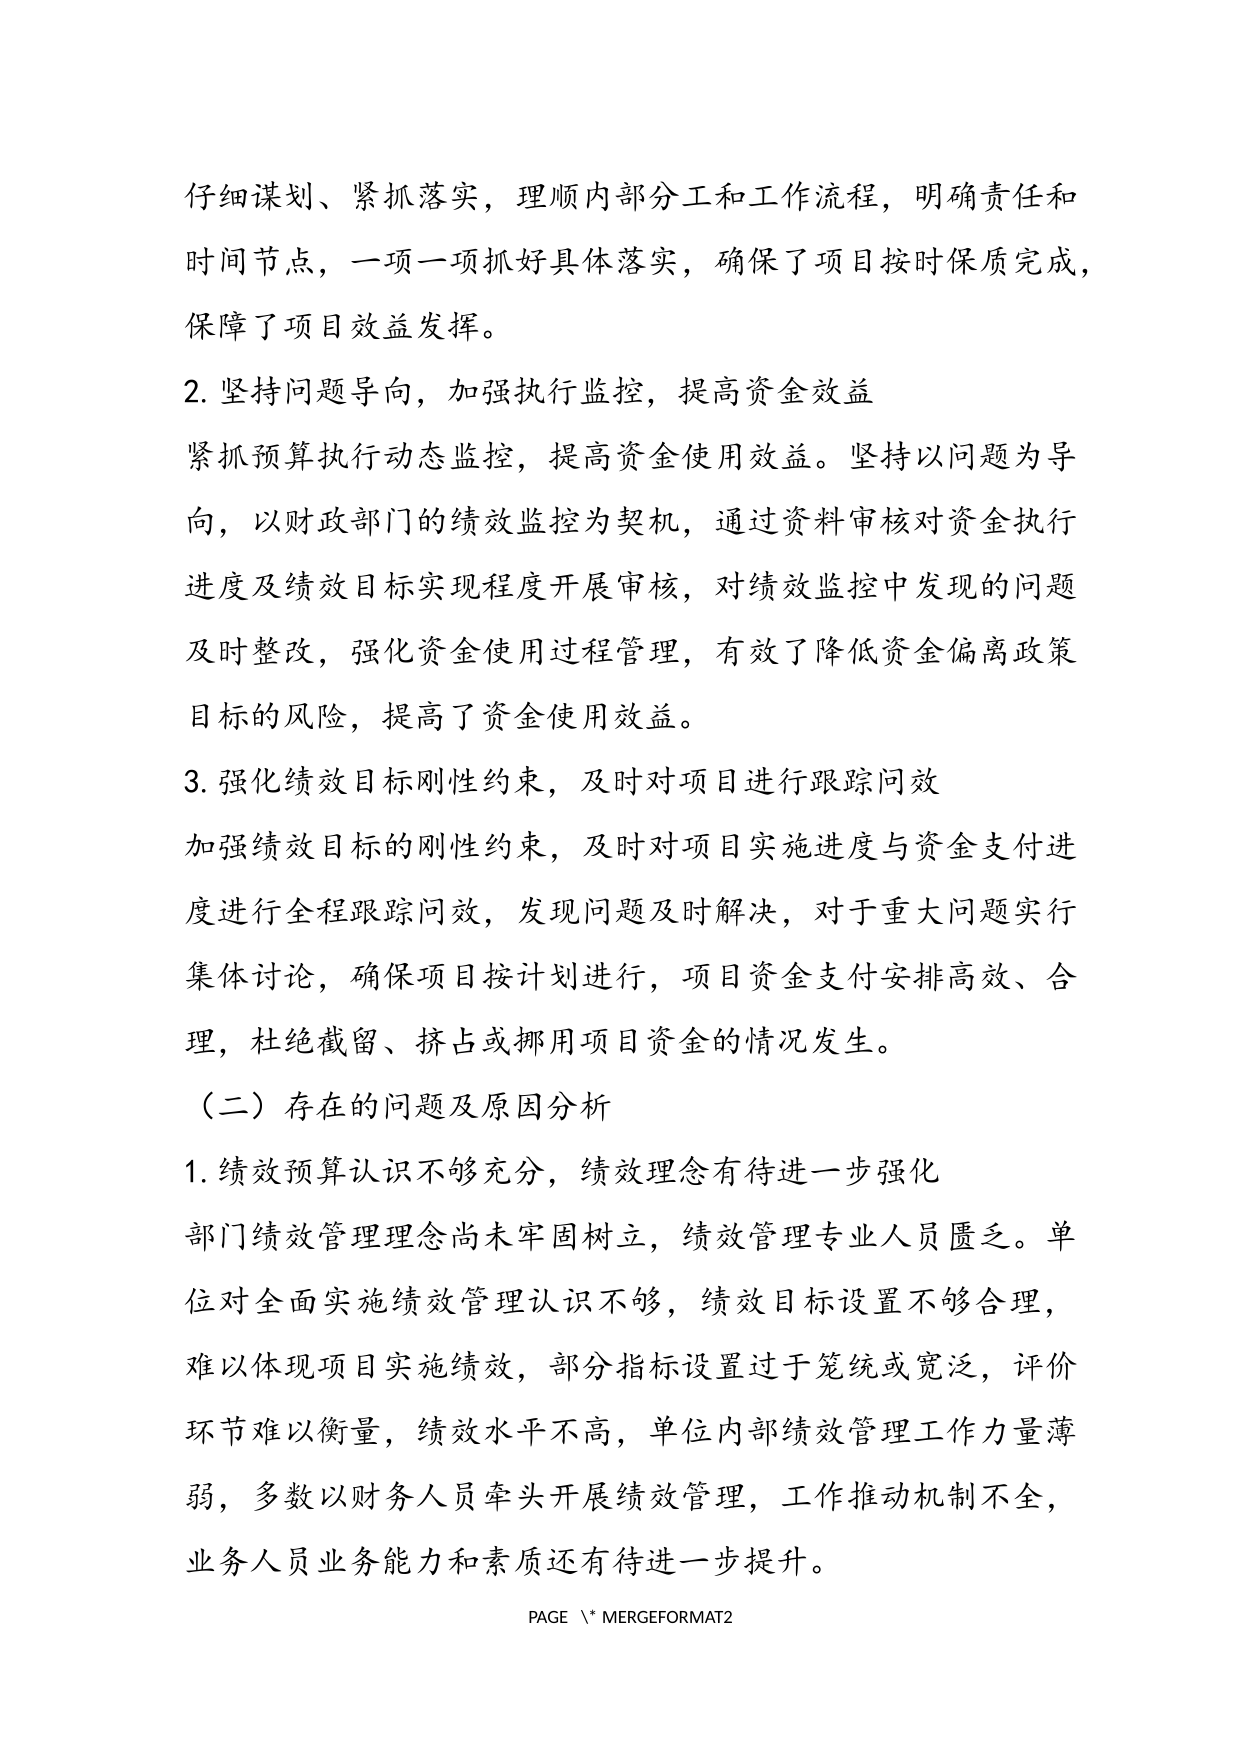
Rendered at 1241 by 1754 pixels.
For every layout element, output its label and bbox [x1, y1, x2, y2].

text [183, 162, 1078, 1592]
